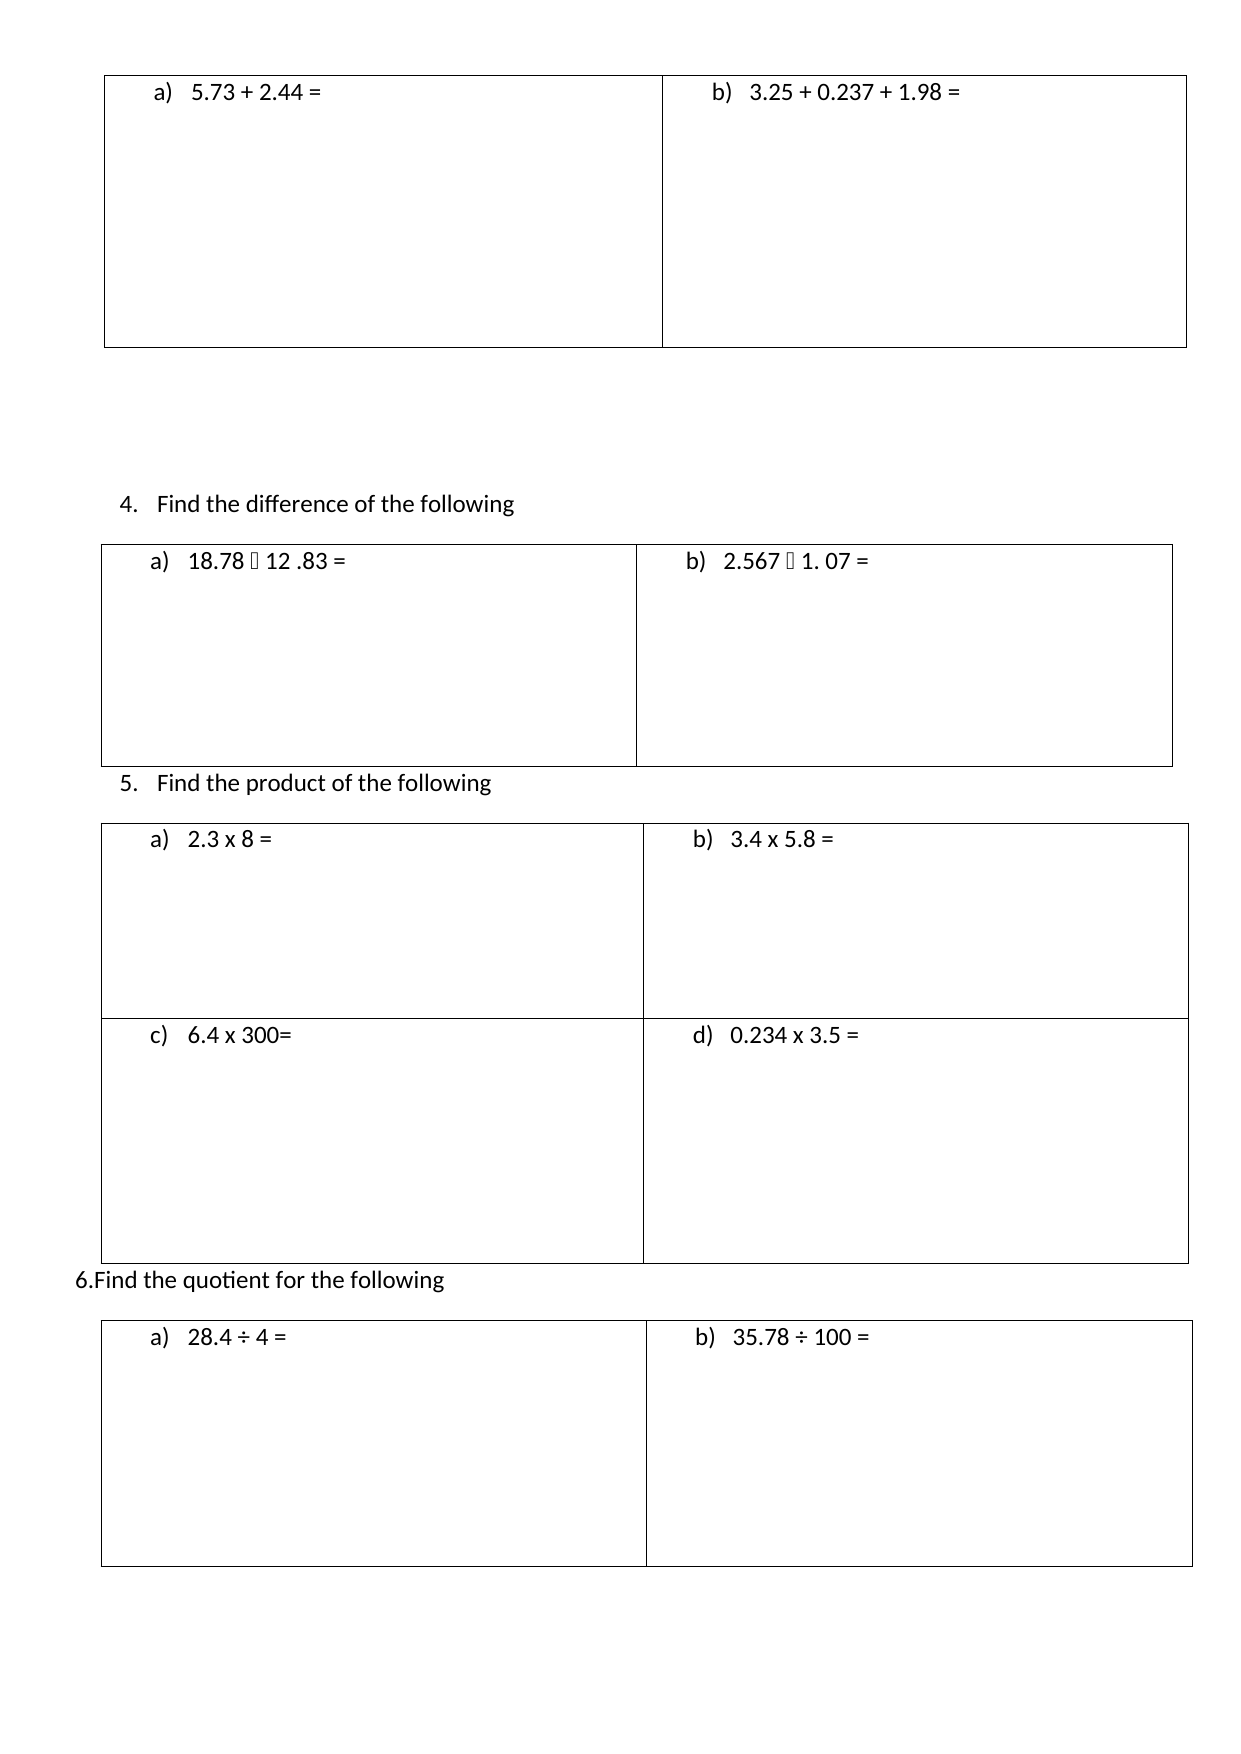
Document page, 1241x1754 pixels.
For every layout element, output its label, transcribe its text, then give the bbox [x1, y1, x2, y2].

table_cell 0.234 x 3.5 = [644, 1019, 1188, 1263]
list Find the difference of the following [119, 488, 1165, 518]
list Find the product of the following [119, 767, 1165, 797]
table_header 35.78 ÷ 100 = [647, 1321, 1192, 1566]
table_header 2.3 x 8 = [102, 824, 643, 1018]
table_header 3.25 + 0.237 + 1.98 = [663, 76, 1186, 347]
table_header 5.73 + 2.44 = [105, 76, 662, 347]
table_cell 6.4 x 300= [102, 1019, 643, 1263]
table_header 28.4 ÷ 4 = [102, 1321, 646, 1566]
table_header 3.4 x 5.8 = [644, 824, 1188, 1018]
text 6.Find the quotient for the following [75, 1264, 1165, 1294]
table_header 2.567 1. 07 = [637, 545, 1172, 766]
table_header 18.78 12 .83 = [102, 545, 636, 766]
